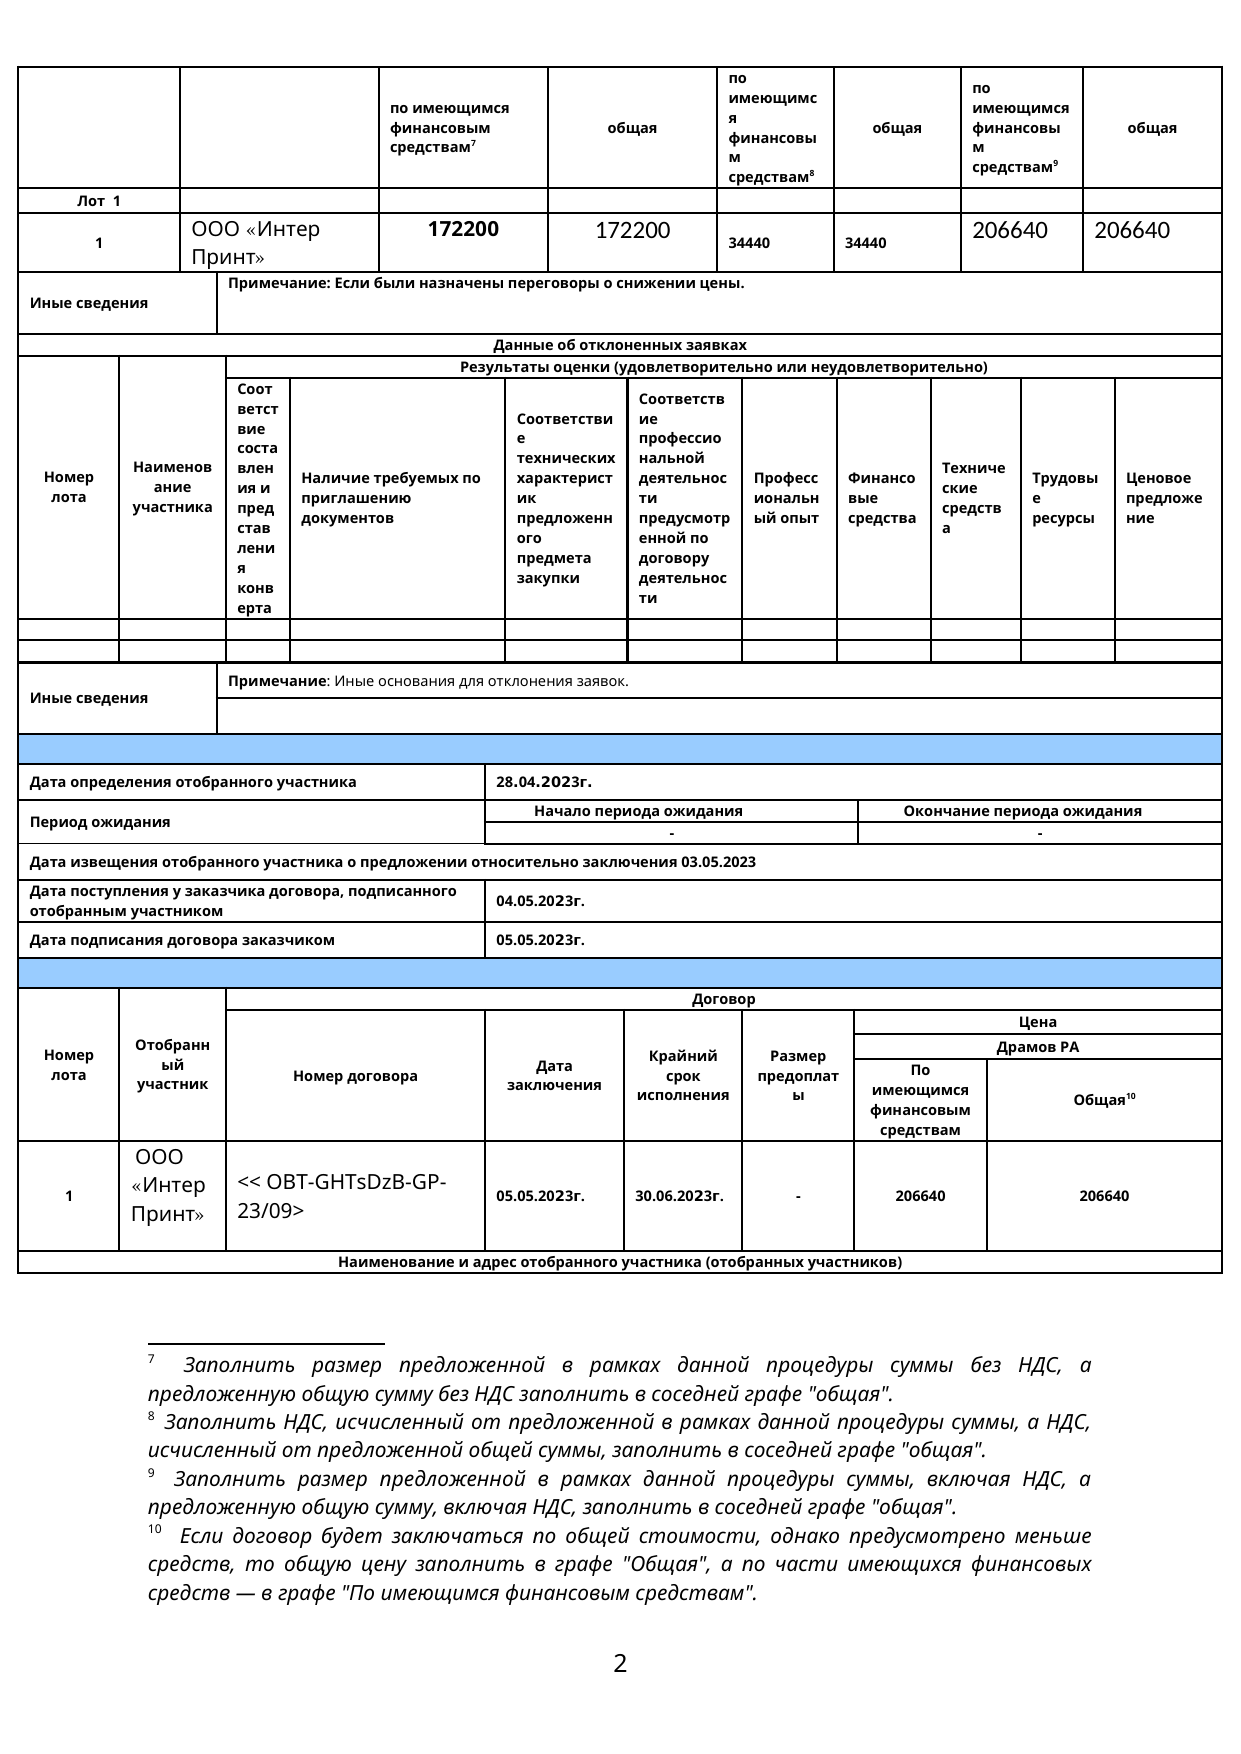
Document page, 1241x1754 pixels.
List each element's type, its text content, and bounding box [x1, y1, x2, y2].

table_cell Договор [227, 989, 1221, 1009]
table_cell Наименование и адрес отобранного участника (отобранных участников) [19, 1252, 1221, 1272]
table_cell 04.05.2023г. [486, 881, 1221, 921]
table_cell 206640 [855, 1142, 986, 1250]
table_cell общая [549, 68, 716, 187]
table_cell 34440 [718, 214, 833, 271]
table_cell [629, 620, 741, 639]
table_cell [932, 641, 1020, 661]
table_cell Цена [855, 1011, 1221, 1033]
table_cell Окончание периода ожидания [859, 801, 1221, 821]
table_cell [838, 641, 930, 661]
table_cell [835, 189, 960, 212]
table_cell 30.06.2023г. [625, 1142, 741, 1250]
table_cell [506, 620, 626, 639]
table_cell 34440 [835, 214, 960, 271]
table_cell Технические средства [932, 379, 1020, 617]
table_cell 206640 [962, 214, 1082, 271]
table_cell [19, 641, 118, 661]
table_cell [120, 620, 225, 639]
table_cell [1084, 189, 1221, 212]
table_cell Драмов РА [855, 1035, 1221, 1058]
table_cell [19, 620, 118, 639]
table_cell [629, 641, 741, 661]
table_cell Профессиональный опыт [743, 379, 836, 617]
table_cell - [486, 823, 857, 843]
table_cell Номер лота [19, 989, 118, 1140]
table_cell [1022, 620, 1114, 639]
table_cell [291, 620, 504, 639]
table_cell по имеющимся финансовым средствам [718, 68, 833, 187]
table_cell [932, 620, 1020, 639]
table_cell Ценовое предложение [1116, 379, 1221, 617]
table_cell [549, 189, 716, 212]
table_cell [743, 620, 836, 639]
table_cell Начало периода ожидания [486, 801, 857, 821]
table_cell По имеющимся финансовым средствам [855, 1060, 986, 1140]
table_cell Размер предоплаты [743, 1011, 853, 1140]
table_cell Наличие требуемых по приглашению документов [291, 379, 504, 617]
table_cell ООО Интер Принт [120, 1142, 225, 1250]
table_cell Номер договора [227, 1011, 484, 1140]
table_cell Номер лота [19, 357, 118, 617]
table_cell [291, 641, 504, 661]
table_cell Дата подписания договора заказчиком [19, 923, 484, 957]
table_cell по имеющимся финансовым средствам [380, 68, 547, 187]
table_cell 28.04.2023г. [486, 765, 1221, 799]
table_cell Период ожидания [19, 801, 484, 843]
table_cell Крайний срок исполнения [625, 1011, 741, 1140]
table_cell 172200 [380, 214, 547, 271]
table_cell ООО Интер Принт [181, 214, 378, 271]
table_cell Данные об отклоненных заявках [19, 335, 1221, 354]
table_cell по имеющимся финансовым средствам [962, 68, 1082, 187]
table_cell - [859, 823, 1221, 843]
table_cell [506, 641, 626, 661]
table_cell [181, 189, 378, 212]
table_cell общая [1084, 68, 1221, 187]
table_cell Дата извещения отобранного участника о предложении относительно заключения 03.05.2023 [19, 844, 1221, 879]
table_cell [19, 735, 1221, 763]
table_cell Трудовые ресурсы [1022, 379, 1114, 617]
table_cell общая [835, 68, 960, 187]
table_cell 172200 [549, 214, 716, 271]
table_cell Иные сведения [19, 664, 216, 733]
table_cell 1 [19, 214, 179, 271]
table_cell [218, 699, 1221, 733]
table_cell [1116, 641, 1221, 661]
table_cell Примечание: Если были назначены переговоры о снижении цены. [218, 273, 1221, 333]
table_cell 05.05.2023г. [486, 1142, 623, 1250]
table_cell [380, 189, 547, 212]
table_cell << OBT-GHTsDzB-GP-23/09> [227, 1142, 484, 1250]
table_cell [120, 641, 225, 661]
table_cell 206640 [1084, 214, 1221, 271]
table_cell - [743, 1142, 853, 1250]
table_cell Соответствие составления и представления конверта [227, 379, 289, 617]
table_cell Примечание: Иные основания для отклонения заявок. [218, 664, 1221, 697]
table_cell 206640 [988, 1142, 1221, 1250]
table_cell 05.05.2023г. [486, 923, 1221, 957]
table_cell [838, 620, 930, 639]
table_cell Наименование участника [120, 357, 225, 617]
table_cell [19, 959, 1221, 987]
table_cell Дата определения отобранного участника [19, 765, 484, 799]
table_cell Финансовые средства [838, 379, 930, 617]
table_cell Соответствие технических характеристик предложенного предмета закупки [506, 379, 626, 617]
table_cell Лот 1 [19, 189, 179, 212]
table_cell Результаты оценки (удовлетворительно или неудовлетворительно) [227, 357, 1221, 377]
table_cell [962, 189, 1082, 212]
table_cell [227, 641, 289, 661]
table_cell 1 [19, 1142, 118, 1250]
table_cell Соответствие профессиональной деятельности предусмотренной по договору деятельности [629, 379, 741, 617]
table_cell Общая [988, 1060, 1221, 1140]
table_cell [743, 641, 836, 661]
table_cell [227, 620, 289, 639]
table_cell Дата поступления у заказчика договора, подписанного отобранным участником [19, 881, 484, 921]
table_cell Иные сведения [19, 273, 216, 333]
table_cell Отобранный участник [120, 989, 225, 1140]
table_cell [718, 189, 833, 212]
table_cell [1116, 620, 1221, 639]
table_cell [1022, 641, 1114, 661]
table_cell Дата заключения [486, 1011, 623, 1140]
